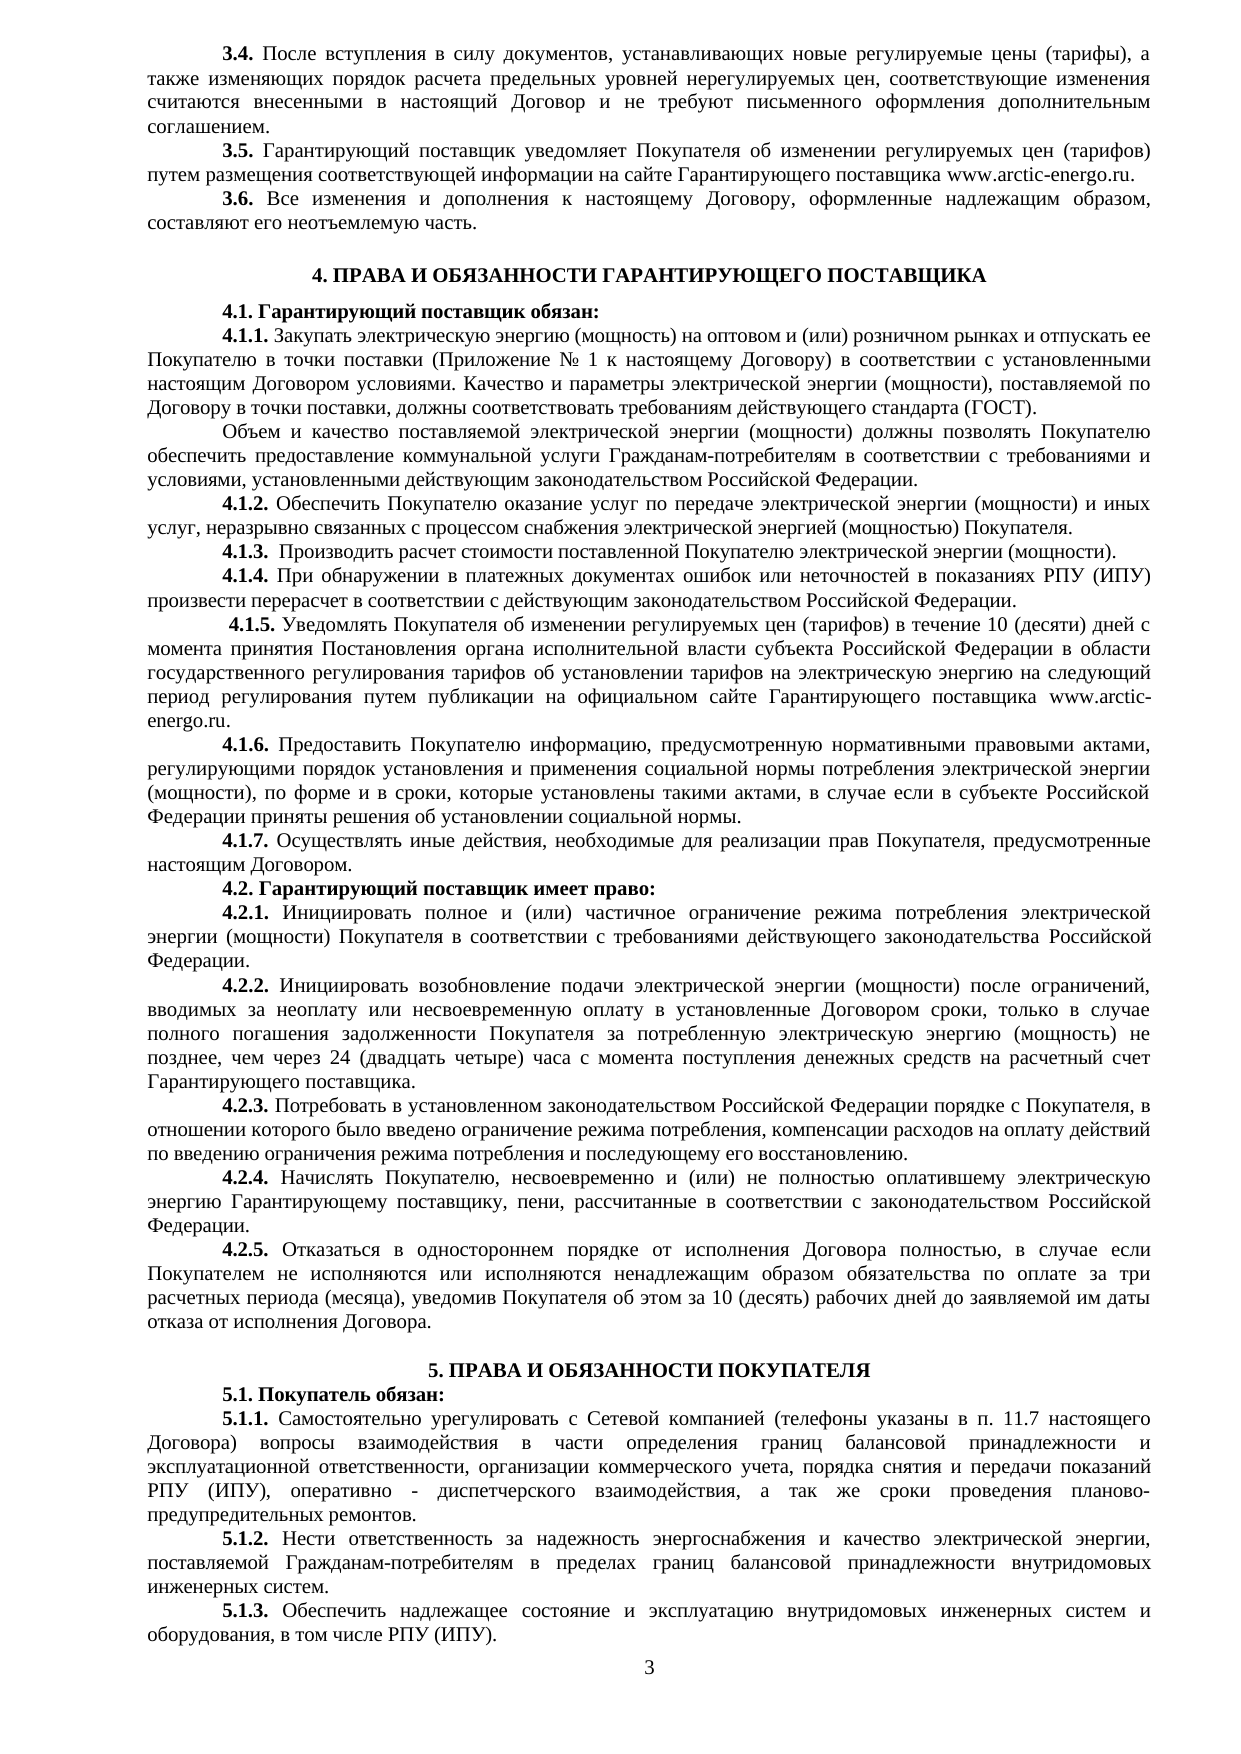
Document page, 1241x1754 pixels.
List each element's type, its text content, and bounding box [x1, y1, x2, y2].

text 4.2.1. Инициировать полное и (или) частичное ограничение режима потребления электрической энергии (мощности) Покупателя в соответствии с требованиями действующего законодательства Российской Федерации. [147, 900, 1152, 972]
text 4.1.5. Уведомлять Покупателя об изменении регулируемых цен (тарифов) в течение 10 (десяти) дней с момента принятия Постановления органа исполнительной власти субъекта Российской Федерации в области государственного регулирования тарифов об установлении тарифов на электрическую энергию на следующий период регулирования путем публикации на официальном сайте Гарантирующего поставщика www.arctic-energo.ru. [147, 612, 1152, 732]
text 4. ПРАВА И ОБЯЗАННОСТИ ГАРАНТИРУЮЩЕГО ПОСТАВЩИКА [147, 263, 1152, 287]
text 4.1.3. Производить расчет стоимости поставленной Покупателю электрической энергии (мощности). [147, 539, 1152, 563]
text 4.1.6. Предоставить Покупателю информацию, предусмотренную нормативными правовыми актами, регулирующими порядок установления и применения социальной нормы потребления электрической энергии (мощности), по форме и в сроки, которые установлены такими актами, в случае если в субъекте Российской Федерации приняты решения об установлении социальной нормы. [147, 732, 1152, 828]
text 4.2.4. Начислять Покупателю, несвоевременно и (или) не полностью оплатившему электрическую энергию Гарантирующему поставщику, пени, рассчитанные в соответствии с законодательством Российской Федерации. [147, 1165, 1152, 1237]
text 4.2.5. Отказаться в одностороннем порядке от исполнения Договора полностью, в случае если Покупателем не исполняются или исполняются ненадлежащим образом обязательства по оплате за три расчетных периода (месяца), уведомив Покупателя об этом за 10 (десять) рабочих дней до заявляемой им даты отказа от исполнения Договора. [147, 1237, 1152, 1333]
text 4.2.2. Инициировать возобновление подачи электрической энергии (мощности) после ограничений, вводимых за неоплату или несвоевременную оплату в установленные Договором сроки, только в случае полного погашения задолженности Покупателя за потребленную электрическую энергию (мощность) не позднее, чем через 24 (двадцать четыре) часа с момента поступления денежных средств на расчетный счет Гарантирующего поставщика. [147, 972, 1152, 1093]
text 5.1.2. Нести ответственность за надежность энергоснабжения и качество электрической энергии, поставляемой Гражданам-потребителям в пределах границ балансовой принадлежности внутридомовых инженерных систем. [147, 1526, 1152, 1598]
text 4.2. Гарантирующий поставщик имеет право: [147, 876, 1152, 900]
text 4.1.7. Осуществлять иные действия, необходимые для реализации прав Покупателя, предусмотренные настоящим Договором. [147, 828, 1152, 876]
text 4.1. Гарантирующий поставщик обязан: [147, 299, 1152, 323]
text 4.2.3. Потребовать в установленном законодательством Российской Федерации порядке с Покупателя, в отношении которого было введено ограничение режима потребления, компенсации расходов на оплату действий по введению ограничения режима потребления и последующему его восстановлению. [147, 1093, 1152, 1165]
text 5. ПРАВА И ОБЯЗАННОСТИ ПОКУПАТЕЛЯ [147, 1357, 1152, 1382]
text 5.1. Покупатель обязан: [147, 1382, 1152, 1406]
text 4.1.2. Обеспечить Покупателю оказание услуг по передаче электрической энергии (мощности) и иных услуг, неразрывно связанных с процессом снабжения электрической энергией (мощностью) Покупателя. [147, 491, 1152, 539]
text 4.1.1. Закупать электрическую энергию (мощность) на оптовом и (или) розничном рынках и отпускать ее Покупателю в точки поставки (Приложение № 1 к настоящему Договору) в соответствии с установленными настоящим Договором условиями. Качество и параметры электрической энергии (мощности), поставляемой по Договору в точки поставки, должны соответствовать требованиям действующего стандарта (ГОСТ). [147, 323, 1152, 419]
text 5.1.1. Самостоятельно урегулировать с Сетевой компанией (телефоны указаны в п. 11.7 настоящего Договора) вопросы взаимодействия в части определения границ балансовой принадлежности и эксплуатационной ответственности, организации коммерческого учета, порядка снятия и передачи показаний РПУ (ИПУ), оперативно - диспетчерского взаимодействия, а так же сроки проведения планово-предупредительных ремонтов. [147, 1406, 1152, 1526]
text Объем и качество поставляемой электрической энергии (мощности) должны позволять Покупателю обеспечить предоставление коммунальной услуги Гражданам-потребителям в соответствии с требованиями и условиями, установленными действующим законодательством Российской Федерации. [147, 419, 1152, 491]
text 3.6. Все изменения и дополнения к настоящему Договору, оформленные надлежащим образом, составляют его неотъемлемую часть. [147, 186, 1152, 234]
text 5.1.3. Обеспечить надлежащее состояние и эксплуатацию внутридомовых инженерных систем и оборудования, в том числе РПУ (ИПУ). [147, 1598, 1152, 1646]
text 3.4. После вступления в силу документов, устанавливающих новые регулируемые цены (тарифы), а также изменяющих порядок расчета предельных уровней нерегулируемых цен, соответствующие изменения считаются внесенными в настоящий Договор и не требуют письменного оформления дополнительным соглашением. [147, 41, 1152, 138]
text 3.5. Гарантирующий поставщик уведомляет Покупателя об изменении регулируемых цен (тарифов) путем размещения соответствующей информации на сайте Гарантирующего поставщика www.arctic-energo.ru. [147, 138, 1152, 186]
text 4.1.4. При обнаружении в платежных документах ошибок или неточностей в показаниях РПУ (ИПУ) произвести перерасчет в соответствии с действующим законодательством Российской Федерации. [147, 563, 1152, 612]
